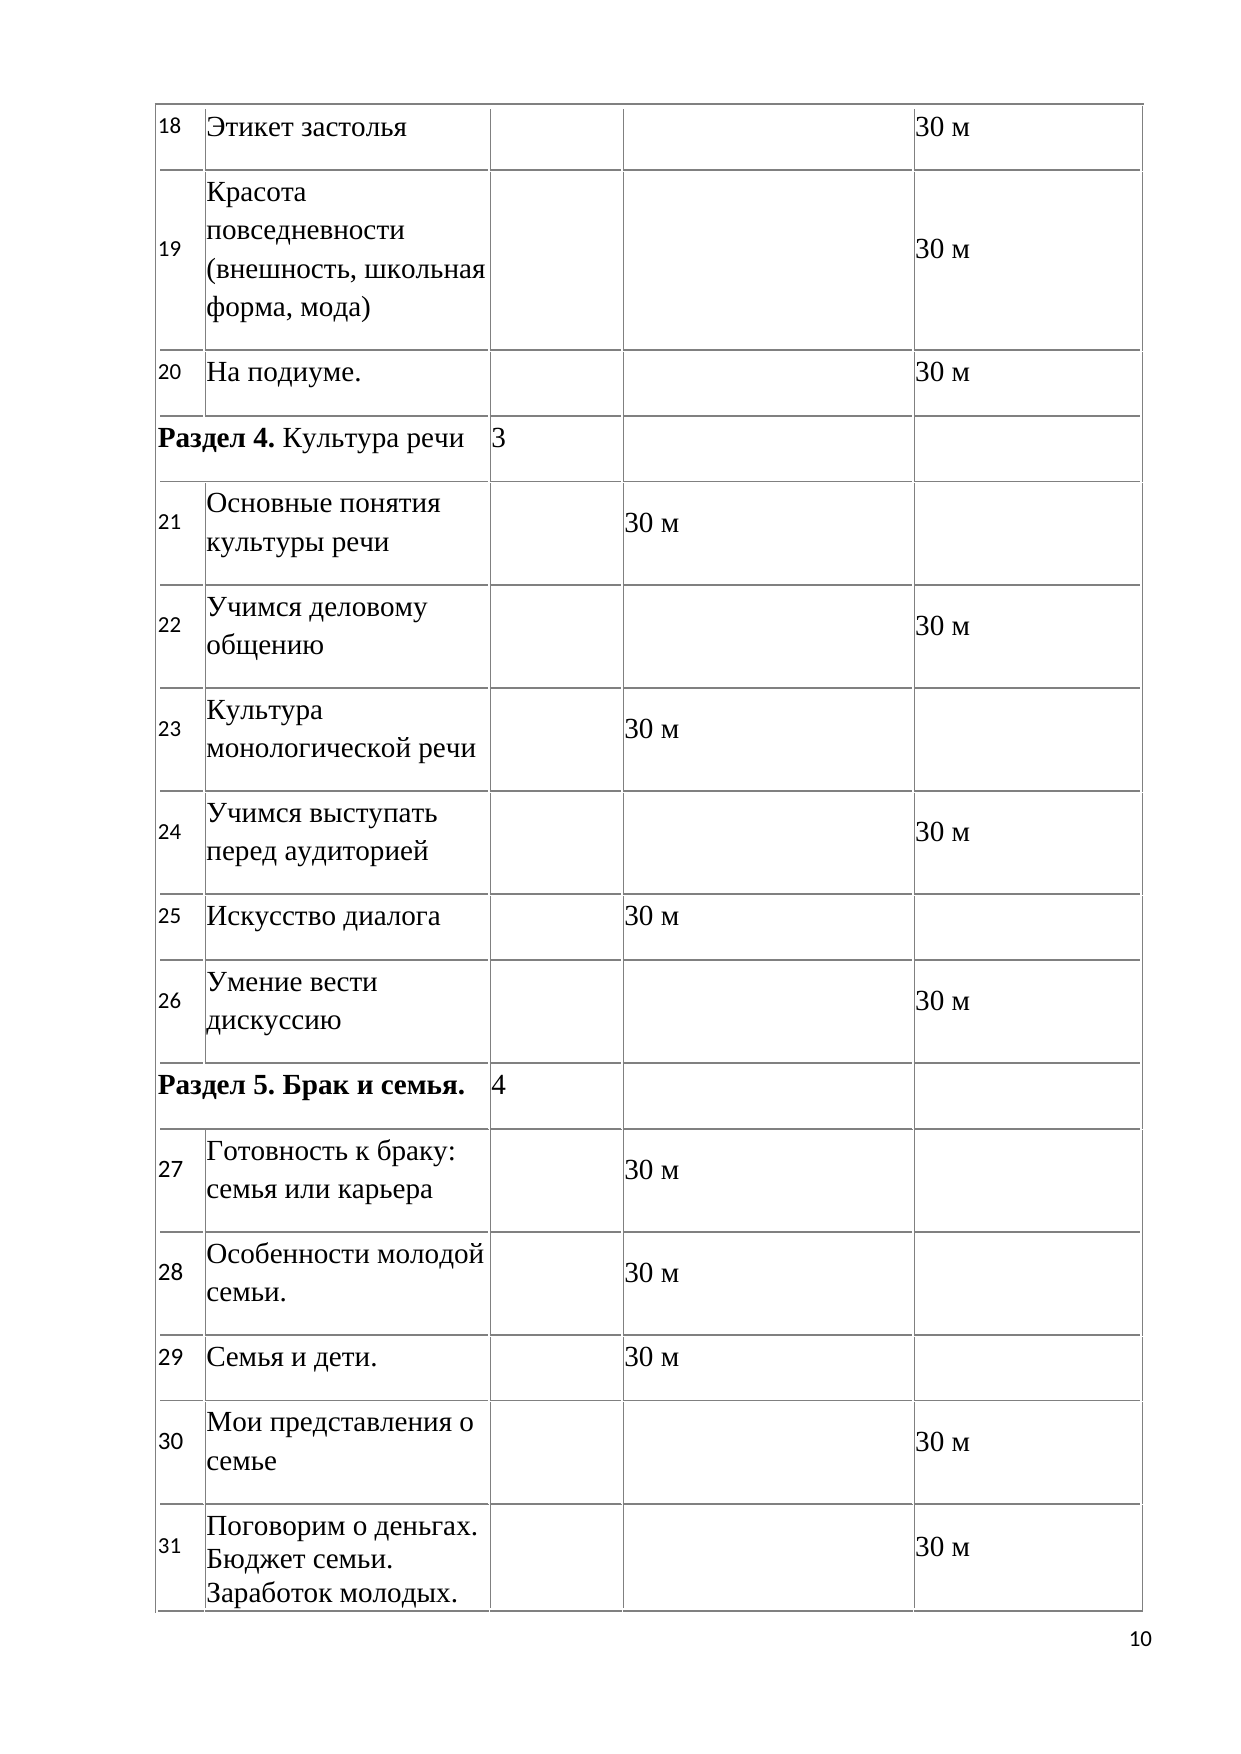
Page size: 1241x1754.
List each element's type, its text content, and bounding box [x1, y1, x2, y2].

table_cell Учимся деловому общению [206, 587, 488, 687]
table_cell 30 м [624, 897, 912, 959]
table_cell 30 м [914, 1503, 1143, 1610]
table_cell Готовность к браку: семья или карьера [206, 1131, 488, 1231]
table_cell Основные понятия культуры речи [206, 484, 488, 584]
table_cell [491, 897, 621, 959]
table_cell Этикет застолья [205, 107, 489, 169]
table_cell 26 [158, 959, 203, 1062]
table_cell 31 [156, 1503, 204, 1610]
table_cell [491, 794, 621, 893]
table_cell 3 [491, 418, 621, 481]
table_cell 30 м [624, 1338, 912, 1400]
table_cell Искусство диалога [206, 897, 488, 959]
table_cell [623, 107, 913, 169]
table_cell 28 [158, 1231, 203, 1334]
table_cell 23 [158, 687, 203, 790]
table_cell Красота повседневности (внешность, школьная форма, мода) [206, 173, 488, 349]
table_cell 30 м [915, 790, 1142, 893]
table_cell [491, 1403, 621, 1503]
table_cell [915, 1334, 1142, 1400]
table_cell Особенности молодой семьи. [206, 1234, 488, 1334]
table_cell Раздел 5. Брак и семья. [158, 1062, 488, 1128]
table_cell [491, 1338, 621, 1400]
table_cell [490, 107, 622, 169]
table_cell [624, 418, 912, 481]
table_cell 30 м [624, 1234, 912, 1334]
table_cell [624, 353, 912, 415]
table_cell Раздел 4. Культура речи [158, 415, 488, 481]
table_cell 30 м [915, 959, 1142, 1062]
table_cell [490, 1506, 622, 1610]
table_cell 27 [156, 1128, 203, 1231]
table_cell 30 м [915, 349, 1142, 415]
table_cell Семья и дети. [206, 1338, 488, 1400]
table_cell 22 [158, 584, 203, 687]
table_cell [915, 1128, 1143, 1231]
table_cell [624, 1403, 912, 1503]
table_cell [491, 962, 621, 1062]
table_cell 29 [158, 1334, 203, 1400]
table_cell 19 [158, 169, 203, 349]
table_cell [491, 1234, 621, 1334]
table_cell [624, 1065, 912, 1128]
table_cell Мои представления о семье [206, 1403, 488, 1503]
table_cell [624, 794, 912, 893]
table_cell 18 [158, 107, 204, 169]
table_cell [491, 1131, 621, 1231]
table_cell [915, 1231, 1142, 1334]
table_cell Поговорим о деньгах. Бюджет семьи. Заработок молодых. [205, 1506, 489, 1610]
table_cell [914, 481, 1143, 584]
table_cell Умение вести дискуссию [206, 962, 488, 1062]
table_cell [624, 587, 912, 687]
table_cell На подиуме. [206, 353, 488, 415]
table_cell 30 м [915, 584, 1142, 687]
table_cell 30 м [915, 169, 1142, 349]
table_cell 20 [158, 349, 203, 415]
table_cell 30 м [624, 484, 912, 584]
table_cell Учимся выступать перед аудиторией [206, 794, 488, 893]
table_cell Культура монологической речи [206, 690, 488, 790]
table_cell [491, 484, 621, 584]
table_cell [623, 1506, 913, 1610]
table_cell [915, 687, 1142, 790]
table_cell [491, 587, 621, 687]
table_cell 30 м [914, 1400, 1143, 1503]
table_cell [915, 893, 1142, 959]
table_cell [491, 690, 621, 790]
table_cell 30 м [914, 107, 1142, 169]
table_cell [624, 962, 912, 1062]
table_cell 30 м [624, 690, 912, 790]
table_cell [915, 1062, 1142, 1128]
table_cell [915, 415, 1142, 481]
table_cell 30 м [624, 1131, 912, 1231]
table_cell 25 [158, 893, 203, 959]
table_cell 30 [156, 1400, 204, 1503]
table_cell [491, 173, 621, 349]
table_cell [624, 173, 912, 349]
table_cell 21 [156, 481, 204, 584]
table_cell 24 [158, 790, 203, 893]
table_cell 4 [491, 1065, 621, 1128]
table_cell [491, 353, 621, 415]
